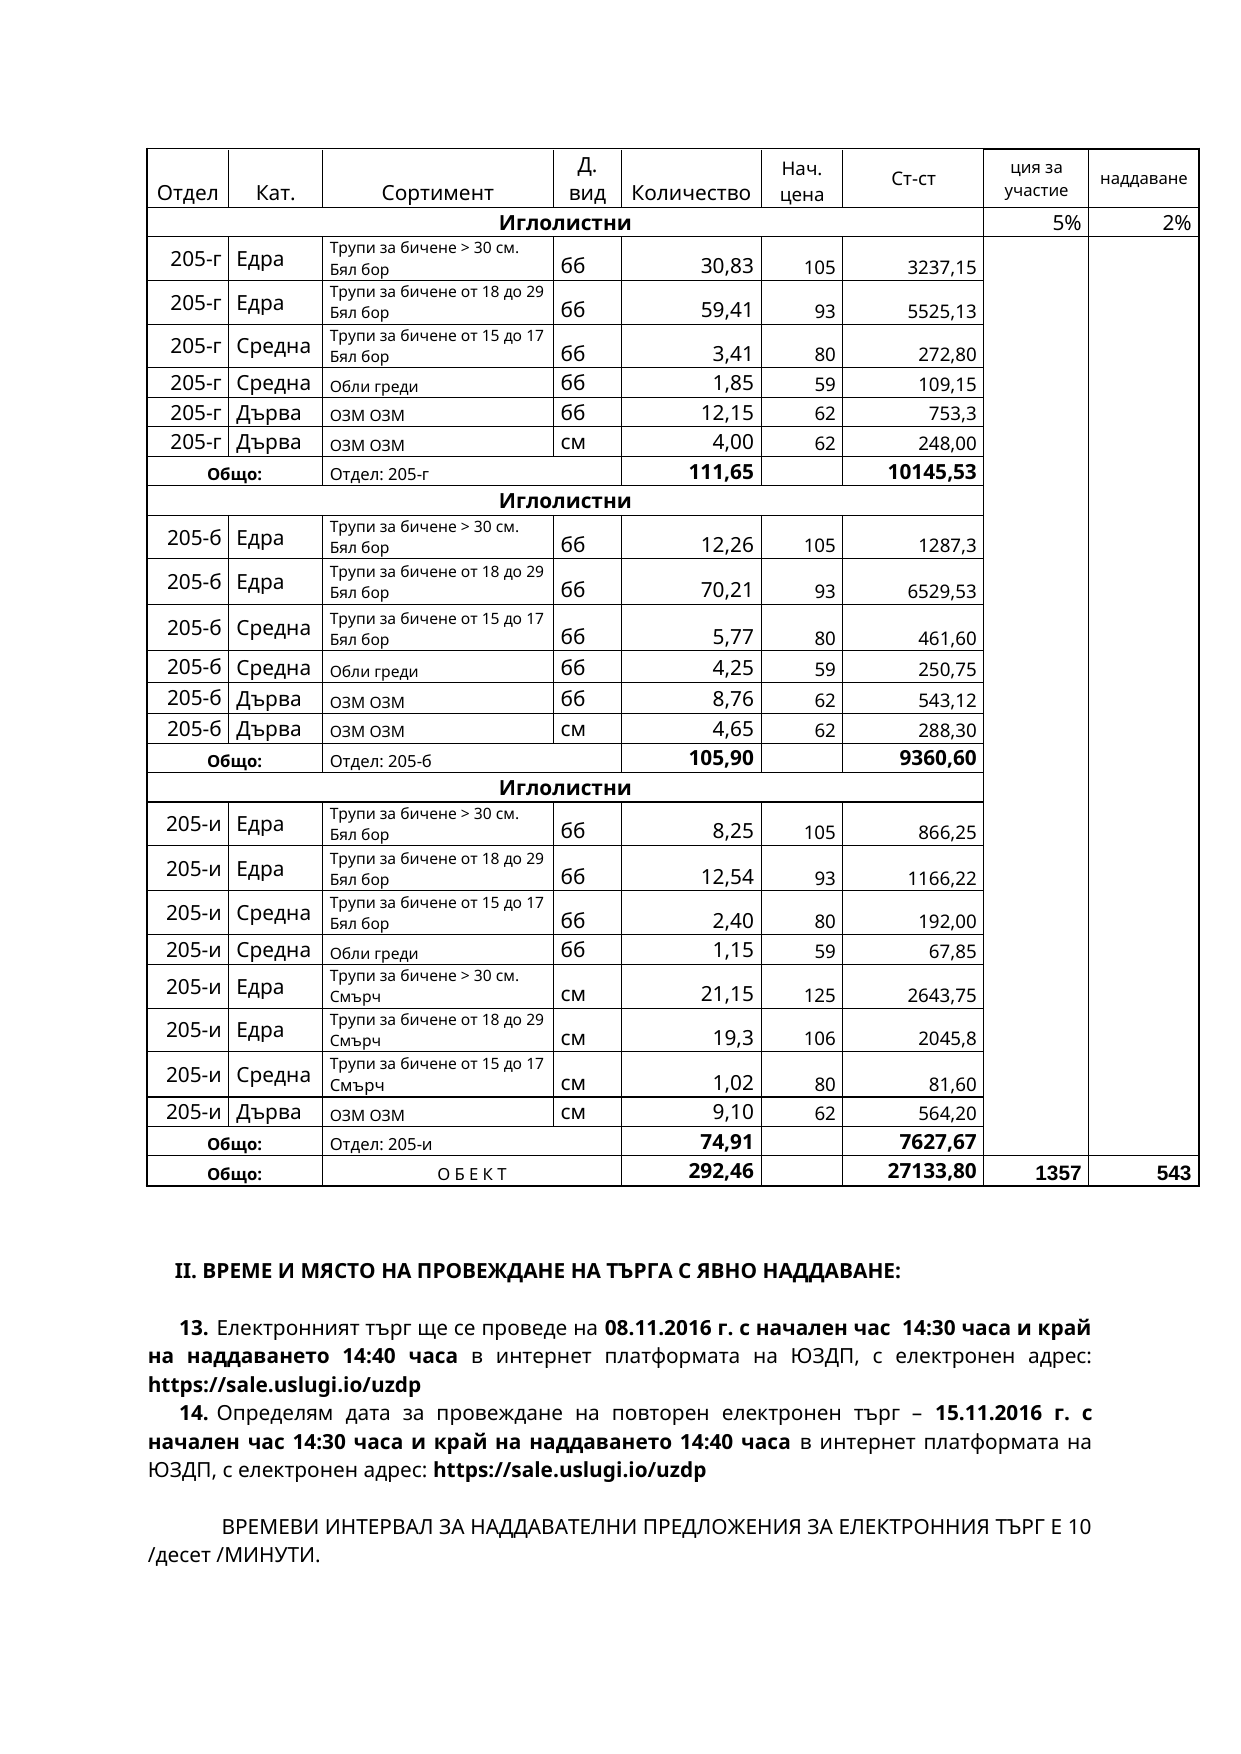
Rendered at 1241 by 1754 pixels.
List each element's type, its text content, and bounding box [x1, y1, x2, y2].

table_cell [762, 744, 842, 772]
table_cell ОЗМ ОЗМ [323, 398, 553, 426]
table_cell 19,3 [622, 1009, 761, 1051]
table_cell Трупи за бичене > 30 см. Смърч [323, 965, 553, 1007]
table_cell Иглолистни [148, 773, 983, 801]
table_cell бб [554, 368, 621, 397]
table_cell Сортимент [323, 149, 553, 207]
table_cell Едра [229, 846, 322, 890]
table_cell Едра [229, 1009, 322, 1051]
table_cell 205-б [148, 714, 228, 742]
table_cell 205-б [148, 683, 228, 713]
table_cell см [554, 1009, 621, 1051]
table_cell 21,15 [622, 965, 761, 1007]
table_cell Дърва [229, 1098, 322, 1126]
table_cell 866,25 [843, 803, 983, 845]
table_cell Отдел: 205-б [323, 744, 621, 772]
table_cell 2,40 [622, 891, 761, 934]
table_cell 3,41 [622, 325, 761, 367]
table_cell [762, 1156, 842, 1185]
table_cell 8,25 [622, 803, 761, 845]
table_cell бб [554, 891, 621, 934]
table_cell 205-б [148, 605, 228, 650]
table_cell 205-г [148, 237, 228, 280]
table_cell Общо: [148, 1127, 322, 1155]
table_cell [762, 457, 842, 485]
table_cell 59 [762, 935, 842, 964]
table_cell Трупи за бичене от 15 до 17 Бял бор [323, 605, 553, 650]
table_cell бб [554, 683, 621, 713]
table_cell Средна [229, 935, 322, 964]
table_cell Общо: [148, 744, 322, 772]
table_cell Дърва [229, 714, 322, 742]
table_cell Едра [229, 559, 322, 603]
table_cell 205-г [148, 368, 228, 397]
table_cell 62 [762, 714, 842, 742]
table_cell Трупи за бичене от 15 до 17 Бял бор [323, 891, 553, 934]
table_cell см [554, 965, 621, 1007]
table_cell Средна [229, 651, 322, 682]
table_cell Едра [229, 803, 322, 845]
table_cell 1,02 [622, 1052, 761, 1096]
table_cell Трупи за бичене от 18 до 29 Смърч [323, 1009, 553, 1051]
table_cell ОЗМ ОЗМ [323, 427, 553, 456]
table_cell 248,00 [843, 427, 983, 456]
table_cell Обли греди [323, 935, 553, 964]
table_cell 205-г [148, 325, 228, 367]
table_cell 272,80 [843, 325, 983, 367]
table_cell 80 [762, 1052, 842, 1096]
table_cell 564,20 [843, 1098, 983, 1126]
table_cell 12,26 [622, 516, 761, 558]
table_cell 105 [762, 516, 842, 558]
table_cell 70,21 [622, 559, 761, 603]
table_cell О Б Е К Т [323, 1156, 621, 1185]
table_cell ОЗМ ОЗМ [323, 683, 553, 713]
table_cell см [554, 1098, 621, 1126]
table_cell 205-г [148, 398, 228, 426]
table_cell 4,25 [622, 651, 761, 682]
table_cell 205-б [148, 559, 228, 603]
table_cell 62 [762, 427, 842, 456]
table_cell Средна [229, 605, 322, 650]
table_cell 192,00 [843, 891, 983, 934]
table_cell 205-и [148, 1009, 228, 1051]
table_cell Средна [229, 325, 322, 367]
table_cell 1,15 [622, 935, 761, 964]
table_cell бб [554, 516, 621, 558]
table_cell 2643,75 [843, 965, 983, 1007]
table_cell 6529,53 [843, 559, 983, 603]
table_cell 80 [762, 325, 842, 367]
table_cell бб [554, 651, 621, 682]
table_cell 7627,67 [843, 1127, 983, 1155]
table_cell бб [554, 803, 621, 845]
table_cell Едра [229, 281, 322, 323]
table_cell 62 [762, 1098, 842, 1126]
table_cell бб [554, 605, 621, 650]
table_cell Ст-ст [843, 149, 983, 207]
table_cell 205-и [148, 935, 228, 964]
table_cell см [554, 427, 621, 456]
table_cell 125 [762, 965, 842, 1007]
table_header стъпка за наддаване [1089, 150, 1198, 207]
table_cell 67,85 [843, 935, 983, 964]
table_cell Дърва [229, 683, 322, 713]
table_cell Отдел [148, 149, 228, 207]
table_cell 205-и [148, 1052, 228, 1096]
table_cell Общо: [148, 457, 322, 485]
list Електронният търг ще се проведе на 08.11.2016 г. с начален час 14:30 часа и край на наддаването 14:40 часа в интернет платформата на ЮЗДП, с електронен адрес: https://sale.uslugi.io/uzdp [148, 1313, 1093, 1398]
table_cell Количество [622, 149, 761, 207]
table_cell 205-б [148, 516, 228, 558]
table_cell Дърва [229, 427, 322, 456]
table_cell Трупи за бичене > 30 см. Бял бор [323, 803, 553, 845]
table_cell 80 [762, 605, 842, 650]
table_cell 205-и [148, 1098, 228, 1126]
table_cell 205-г [148, 427, 228, 456]
table_cell бб [554, 559, 621, 603]
table_cell 74,91 [622, 1127, 761, 1155]
table_cell 2% [1089, 208, 1198, 236]
table_cell 105,90 [622, 744, 761, 772]
table_cell 205-б [148, 651, 228, 682]
table_cell 1166,22 [843, 846, 983, 890]
table_cell бб [554, 237, 621, 280]
table_cell 4,00 [622, 427, 761, 456]
table_cell Иглолистни [148, 208, 983, 236]
table_cell см [554, 714, 621, 742]
table_cell бб [554, 281, 621, 323]
table_cell [1089, 237, 1198, 1155]
table_cell 105 [762, 237, 842, 280]
table_cell Едра [229, 965, 322, 1007]
table_cell 1357 [984, 1156, 1088, 1185]
table_cell Дърва [229, 398, 322, 426]
table_cell 205-и [148, 846, 228, 890]
table_cell 288,30 [843, 714, 983, 742]
table_cell ОЗМ ОЗМ [323, 1098, 553, 1126]
table_cell Обли греди [323, 651, 553, 682]
table_cell [762, 1127, 842, 1155]
table_cell Едра [229, 516, 322, 558]
list Определям дата за провеждане на повторен електронен търг – 15.11.2016 г. с начален час 14:30 часа и край на наддаването 14:40 часа в интернет платформата на ЮЗДП, с електронен адрес: https://sale.uslugi.io/uzdp [148, 1398, 1093, 1484]
table_cell 62 [762, 683, 842, 713]
table_cell Трупи за бичене от 18 до 29 Бял бор [323, 281, 553, 323]
table_cell 4,65 [622, 714, 761, 742]
table_cell Обли греди [323, 368, 553, 397]
table_cell бб [554, 398, 621, 426]
table_cell Отдел: 205-и [323, 1127, 621, 1155]
table_cell Трупи за бичене > 30 см. Бял бор [323, 516, 553, 558]
table_cell 461,60 [843, 605, 983, 650]
table_cell 93 [762, 559, 842, 603]
table_cell Иглолистни [148, 486, 983, 515]
table_cell 80 [762, 891, 842, 934]
table_cell 59,41 [622, 281, 761, 323]
table_cell 81,60 [843, 1052, 983, 1096]
table_cell 292,46 [622, 1156, 761, 1185]
table_cell 27133,80 [843, 1156, 983, 1185]
table_cell Трупи за бичене от 18 до 29 Бял бор [323, 846, 553, 890]
table_cell Общо: [148, 1156, 322, 1185]
table_cell бб [554, 325, 621, 367]
table_cell ОЗМ ОЗМ [323, 714, 553, 742]
table_cell 205-и [148, 803, 228, 845]
table_cell 205-г [148, 281, 228, 323]
table_cell 8,76 [622, 683, 761, 713]
table_cell 9,10 [622, 1098, 761, 1126]
table_cell 753,3 [843, 398, 983, 426]
table_cell 5525,13 [843, 281, 983, 323]
table_cell Отдел: 205-г [323, 457, 621, 485]
table_cell Трупи за бичене от 15 до 17 Бял бор [323, 325, 553, 367]
table_cell Трупи за бичене от 18 до 29 Бял бор [323, 559, 553, 603]
table_cell 59 [762, 651, 842, 682]
table_cell 9360,60 [843, 744, 983, 772]
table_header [984, 150, 1088, 207]
table_cell 93 [762, 281, 842, 323]
table_cell 2045,8 [843, 1009, 983, 1051]
table_cell 109,15 [843, 368, 983, 397]
table_cell [984, 237, 1088, 1155]
table_cell 5,77 [622, 605, 761, 650]
table_cell 106 [762, 1009, 842, 1051]
table_cell 111,65 [622, 457, 761, 485]
table_cell 1,85 [622, 368, 761, 397]
table_cell 10145,53 [843, 457, 983, 485]
table_cell 5% [984, 208, 1088, 236]
table_cell 12,54 [622, 846, 761, 890]
table_cell Д. вид [554, 149, 621, 207]
table_cell 205-и [148, 965, 228, 1007]
table_cell 12,15 [622, 398, 761, 426]
table_cell 250,75 [843, 651, 983, 682]
table_cell 205-и [148, 891, 228, 934]
table_cell Средна [229, 368, 322, 397]
table_cell бб [554, 846, 621, 890]
table_cell бб [554, 935, 621, 964]
table_cell см [554, 1052, 621, 1096]
table_cell 543 [1089, 1156, 1198, 1185]
table_cell 105 [762, 803, 842, 845]
table_cell Едра [229, 237, 322, 280]
table_cell Кат. [229, 149, 322, 207]
table_cell Средна [229, 891, 322, 934]
table_cell 93 [762, 846, 842, 890]
text ВРЕМЕВИ ИНТЕРВАЛ ЗА НАДДАВАТЕЛНИ ПРЕДЛОЖЕНИЯ ЗА ЕЛЕКТРОННИЯ ТЪРГ Е 10 /десет /МИНУТИ. [148, 1512, 1093, 1569]
table_cell 3237,15 [843, 237, 983, 280]
table_cell 62 [762, 398, 842, 426]
table_cell Средна [229, 1052, 322, 1096]
table_cell 59 [762, 368, 842, 397]
text II. ВРЕМЕ И МЯСТО НА ПРОВЕЖДАНЕ НА ТЪРГА С ЯВНО НАДДАВАНЕ: [148, 1256, 1093, 1285]
table_cell 1287,3 [843, 516, 983, 558]
table_cell Трупи за бичене от 15 до 17 Смърч [323, 1052, 553, 1096]
table_cell Нач. цена [762, 149, 842, 207]
table_cell Трупи за бичене > 30 см. Бял бор [323, 237, 553, 280]
table_cell 543,12 [843, 683, 983, 713]
table_cell 30,83 [622, 237, 761, 280]
